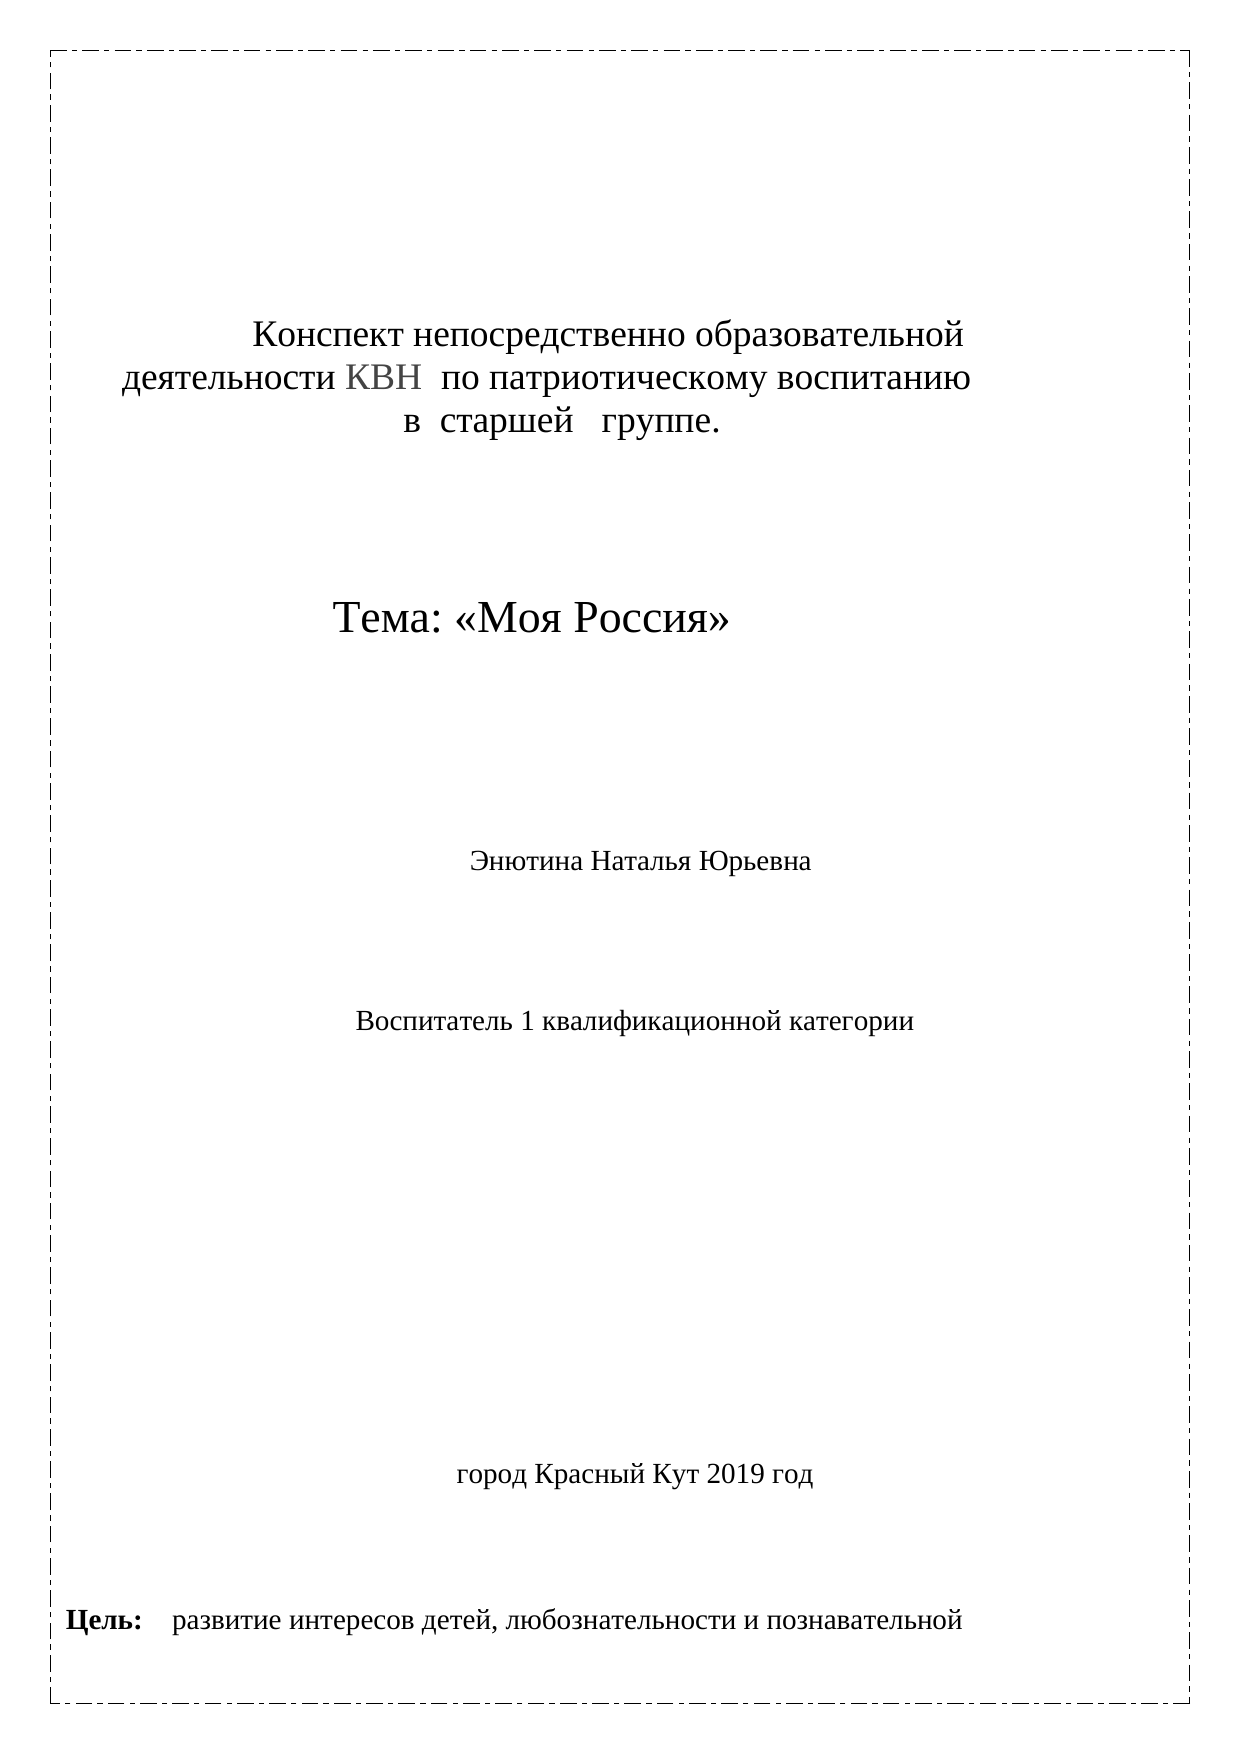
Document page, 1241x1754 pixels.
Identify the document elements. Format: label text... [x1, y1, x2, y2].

text Энютина Наталья Юрьевна [118, 843, 1152, 876]
text Тема: «Моя Россия» [0, 590, 1152, 643]
text Цель: развитие интересов детей, любознательности и познавательной [0, 1602, 1152, 1635]
text Воспитатель 1 квалификационной категории [118, 1003, 1152, 1037]
text город Красный Кут 2019 год [118, 1456, 1152, 1490]
text в старшей группе. [0, 398, 1152, 441]
text деятельности КВН по патриотическому воспитанию [0, 355, 1152, 398]
text Конспект непосредственно образовательной [0, 312, 1152, 355]
